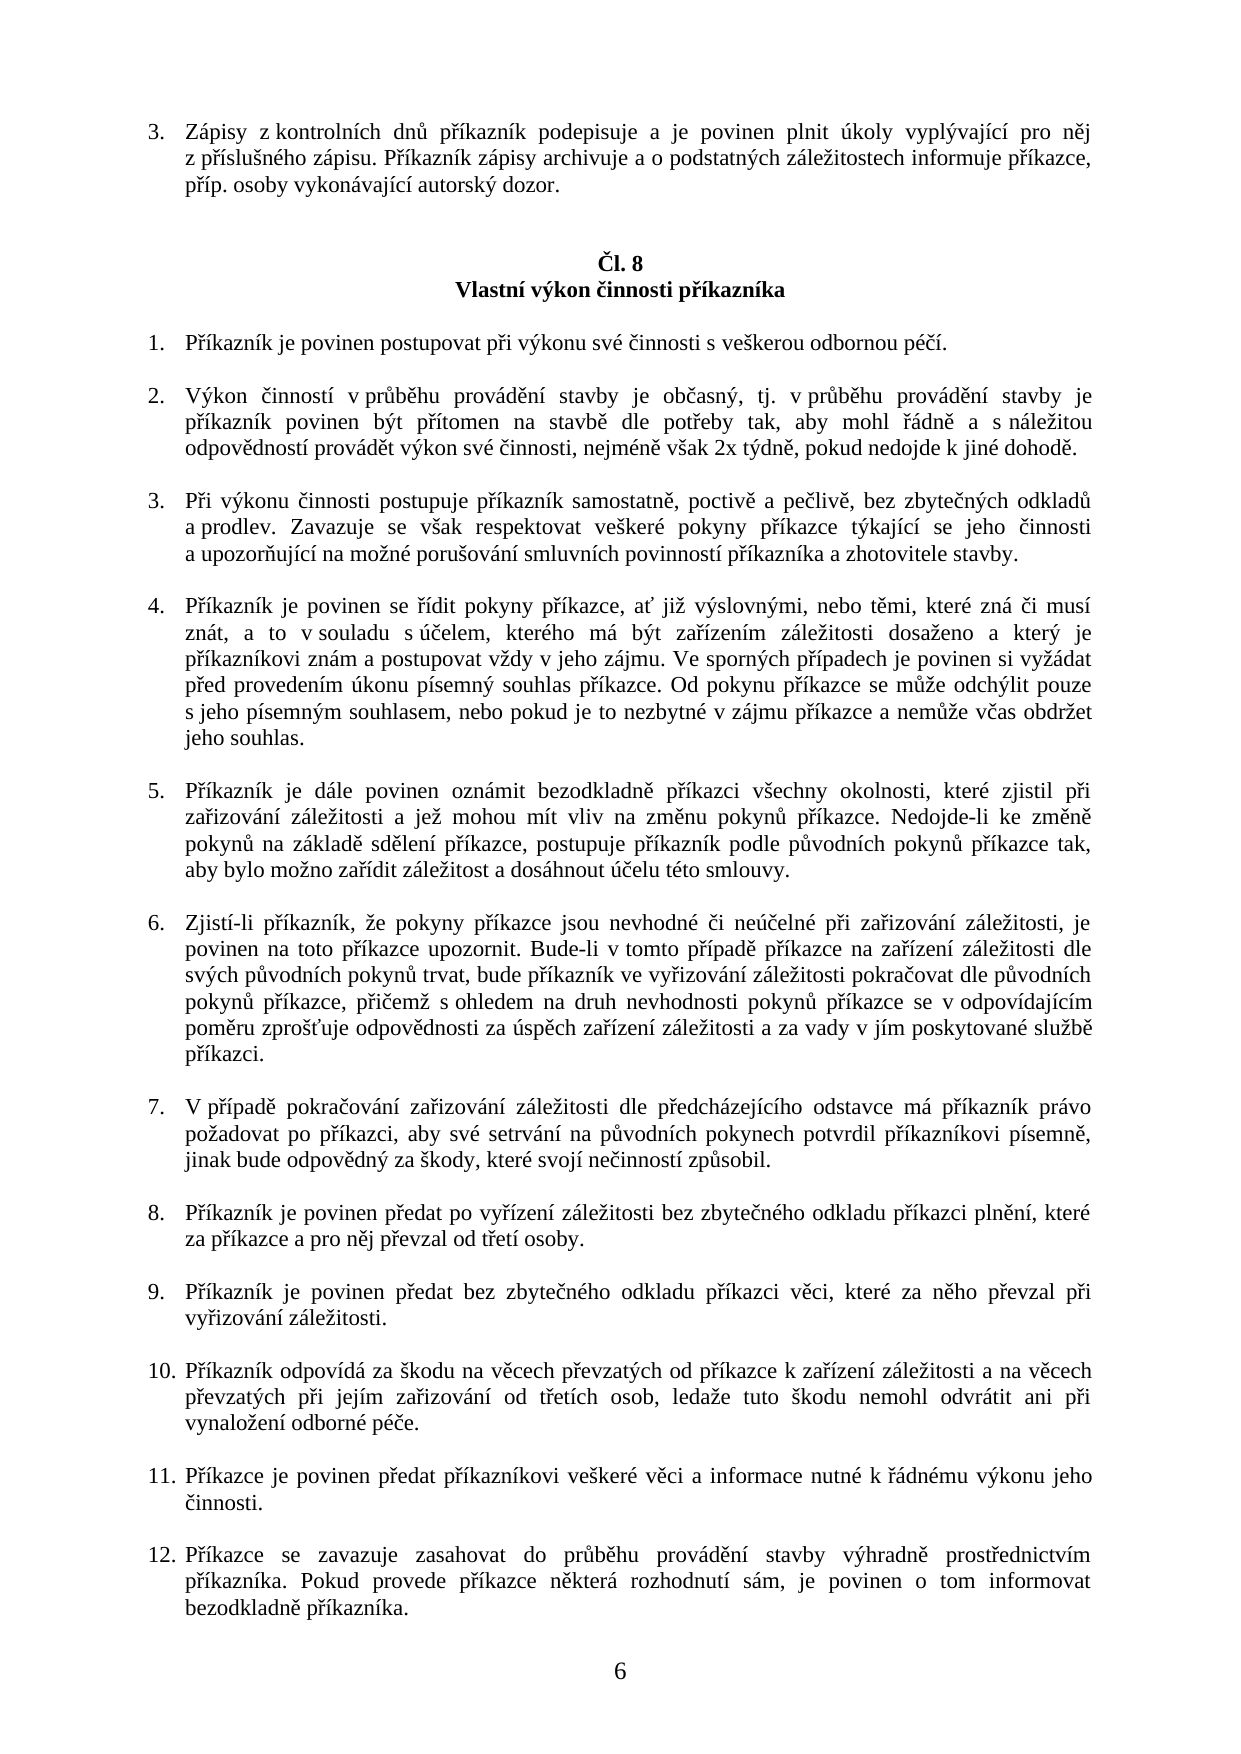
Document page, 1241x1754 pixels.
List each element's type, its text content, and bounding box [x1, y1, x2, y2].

text Vlastní výkon činnosti příkazníka [148, 276, 1092, 303]
list Příkazník je dále povinen oznámit bezodkladně příkazci všechny okolnosti, které zjistil při zařizování záležitosti a jež mohou mít vliv na změnu pokynů příkazce. Nedojde-li ke změně pokynů na základě sdělení příkazce, postupuje příkazník podle původních pokynů příkazce tak, aby bylo možno zařídit záležitost a dosáhnout účelu této smlouvy. [148, 777, 1092, 882]
list Příkazník je povinen předat po vyřízení záležitosti bez zbytečného odkladu příkazci plnění, které za příkazce a pro něj převzal od třetí osoby. [148, 1199, 1092, 1251]
list Při výkonu činnosti postupuje příkazník samostatně, poctivě a pečlivě, bez zbytečných odkladů a prodlev. Zavazuje se však respektovat veškeré pokyny příkazce týkající se jeho činnosti a upozorňující na možné porušování smluvních povinností příkazníka a zhotovitele stavby. [148, 487, 1092, 566]
list Zápisy z kontrolních dnů příkazník podepisuje a je povinen plnit úkoly vyplývající pro něj z příslušného zápisu. Příkazník zápisy archivuje a o podstatných záležitostech informuje příkazce, příp. osoby vykonávající autorský dozor. [148, 118, 1092, 197]
list Příkazník je povinen se řídit pokyny příkazce, ať již výslovnými, nebo těmi, které zná či musí znát, a to v souladu s účelem, kterého má být zařízením záležitosti dosaženo a který je příkazníkovi znám a postupovat vždy v jeho zájmu. Ve sporných případech je povinen si vyžádat před provedením úkonu písemný souhlas příkazce. Od pokynu příkazce se může odchýlit pouze s jeho písemným souhlasem, nebo pokud je to nezbytné v zájmu příkazce a nemůže včas obdržet jeho souhlas. [148, 592, 1092, 751]
text Čl. 8 [148, 250, 1092, 276]
list Zjistí-li příkazník, že pokyny příkazce jsou nevhodné či neúčelné při zařizování záležitosti, je povinen na toto příkazce upozornit. Bude-li v tomto případě příkazce na zařízení záležitosti dle svých původních pokynů trvat, bude příkazník ve vyřizování záležitosti pokračovat dle původních pokynů příkazce, přičemž s ohledem na druh nevhodnosti pokynů příkazce se v odpovídajícím poměru zprošťuje odpovědnosti za úspěch zařízení záležitosti a za vady v jím poskytované službě příkazci. [148, 909, 1092, 1067]
list Příkazce je povinen předat příkazníkovi veškeré věci a informace nutné k řádnému výkonu jeho činnosti. [148, 1462, 1092, 1515]
list Příkazník je povinen postupovat při výkonu své činnosti s veškerou odbornou péčí. [148, 329, 1092, 355]
list Příkazník je povinen předat bez zbytečného odkladu příkazci věci, které za něho převzal při vyřizování záležitosti. [148, 1278, 1092, 1330]
list Výkon činností v průběhu provádění stavby je občasný, tj. v průběhu provádění stavby je příkazník povinen být přítomen na stavbě dle potřeby tak, aby mohl řádně a s náležitou odpovědností provádět výkon své činnosti, nejméně však 2x týdně, pokud nedojde k jiné dohodě. [148, 382, 1092, 461]
list V případě pokračování zařizování záležitosti dle předcházejícího odstavce má příkazník právo požadovat po příkazci, aby své setrvání na původních pokynech potvrdil příkazníkovi písemně, jinak bude odpovědný za škody, které svojí nečinností způsobil. [148, 1093, 1092, 1172]
list Příkazce se zavazuje zasahovat do průběhu provádění stavby výhradně prostřednictvím příkazníka. Pokud provede příkazce některá rozhodnutí sám, je povinen o tom informovat bezodkladně příkazníka. [148, 1541, 1092, 1620]
list Příkazník odpovídá za škodu na věcech převzatých od příkazce k zařízení záležitosti a na věcech převzatých při jejím zařizování od třetích osob, ledaže tuto škodu nemohl odvrátit ani při vynaložení odborné péče. [148, 1357, 1092, 1436]
